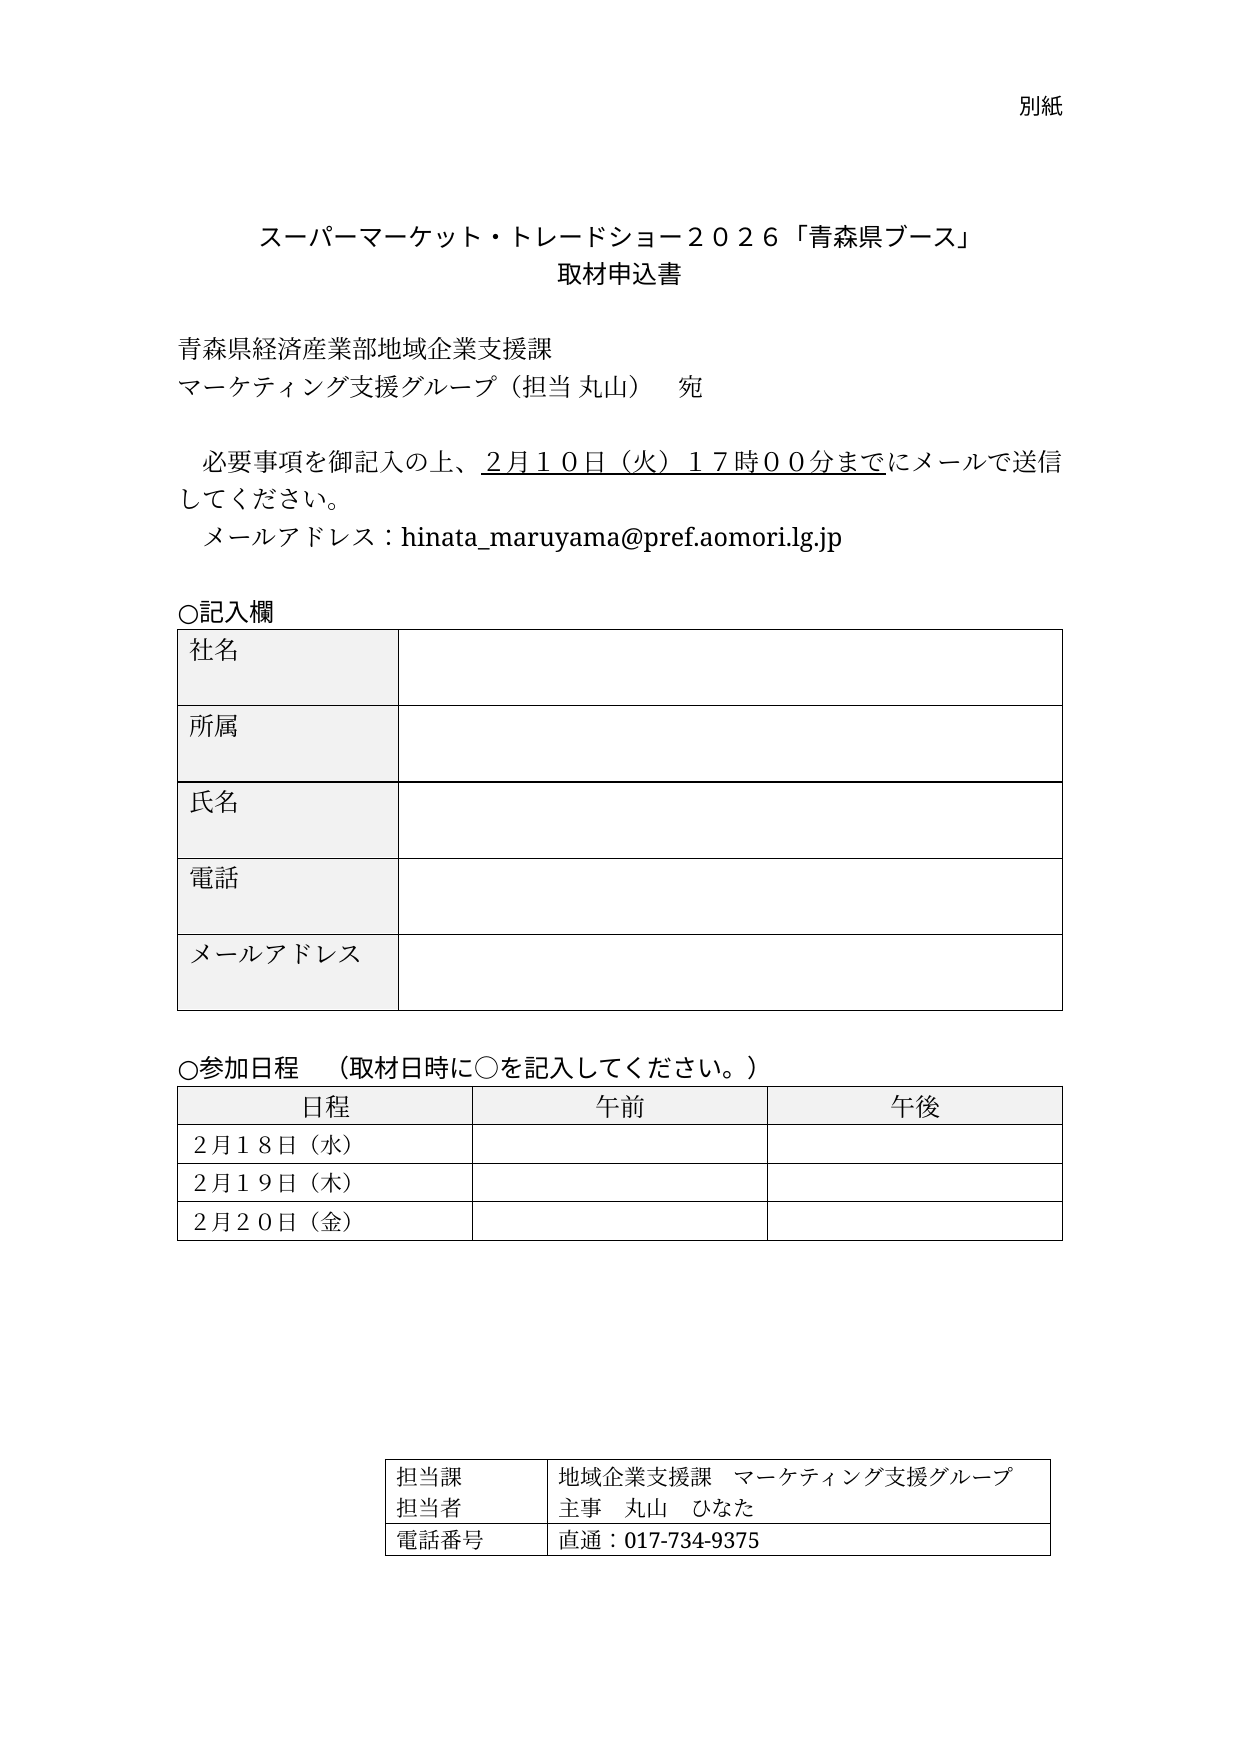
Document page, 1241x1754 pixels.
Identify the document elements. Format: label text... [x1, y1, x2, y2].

table_cell [768, 1202, 1062, 1240]
table_header 午後 [768, 1087, 1062, 1124]
text メールアドレス：hinata_maruyama@pref.aomori.lg.jp [177, 517, 1063, 554]
table_cell [768, 1164, 1062, 1201]
table_cell [399, 935, 1062, 1009]
table_header 担当課 担当者 [386, 1460, 547, 1523]
table_cell 電話 [178, 859, 398, 933]
table_cell [473, 1125, 767, 1163]
table_header 社名 [178, 630, 398, 705]
text スーパーマーケット・トレードショー２０２６「青森県ブース」 [177, 217, 1063, 254]
table_cell [473, 1202, 767, 1240]
table_cell ２月１８日（水） [178, 1125, 472, 1163]
table_cell [399, 706, 1062, 781]
table_header [399, 630, 1062, 705]
text 必要事項を御記入の上、２月１０日（火）１７時００分までにメールで送信してください。 [177, 442, 1063, 517]
table_header 午前 [473, 1087, 767, 1124]
table_cell [473, 1164, 767, 1201]
table_cell ２月１９日（木） [178, 1164, 472, 1201]
table_cell ２月２０日（金） [178, 1202, 472, 1240]
table_cell メールアドレス [178, 935, 398, 1009]
table_cell [399, 859, 1062, 933]
table_cell 氏名 [178, 783, 398, 857]
table_cell [399, 783, 1062, 857]
text ○記入欄 [177, 592, 1063, 629]
table_header 地域企業支援課 マーケティング支援グループ 主事 丸山 ひなた [548, 1460, 1050, 1523]
text 取材申込書 [177, 254, 1063, 292]
table_header 日程 [178, 1087, 472, 1124]
table_cell [768, 1125, 1062, 1163]
table_cell 直通：017-734-9375 [548, 1524, 1050, 1555]
text マーケティング支援グループ（担当 丸山） 宛 [177, 367, 1063, 404]
text 青森県経済産業部地域企業支援課 [177, 329, 1063, 367]
table_cell 電話番号 [386, 1524, 547, 1555]
table_cell 所属 [178, 706, 398, 781]
text ○参加日程 （取材日時に○を記入してください。） [177, 1048, 1063, 1086]
